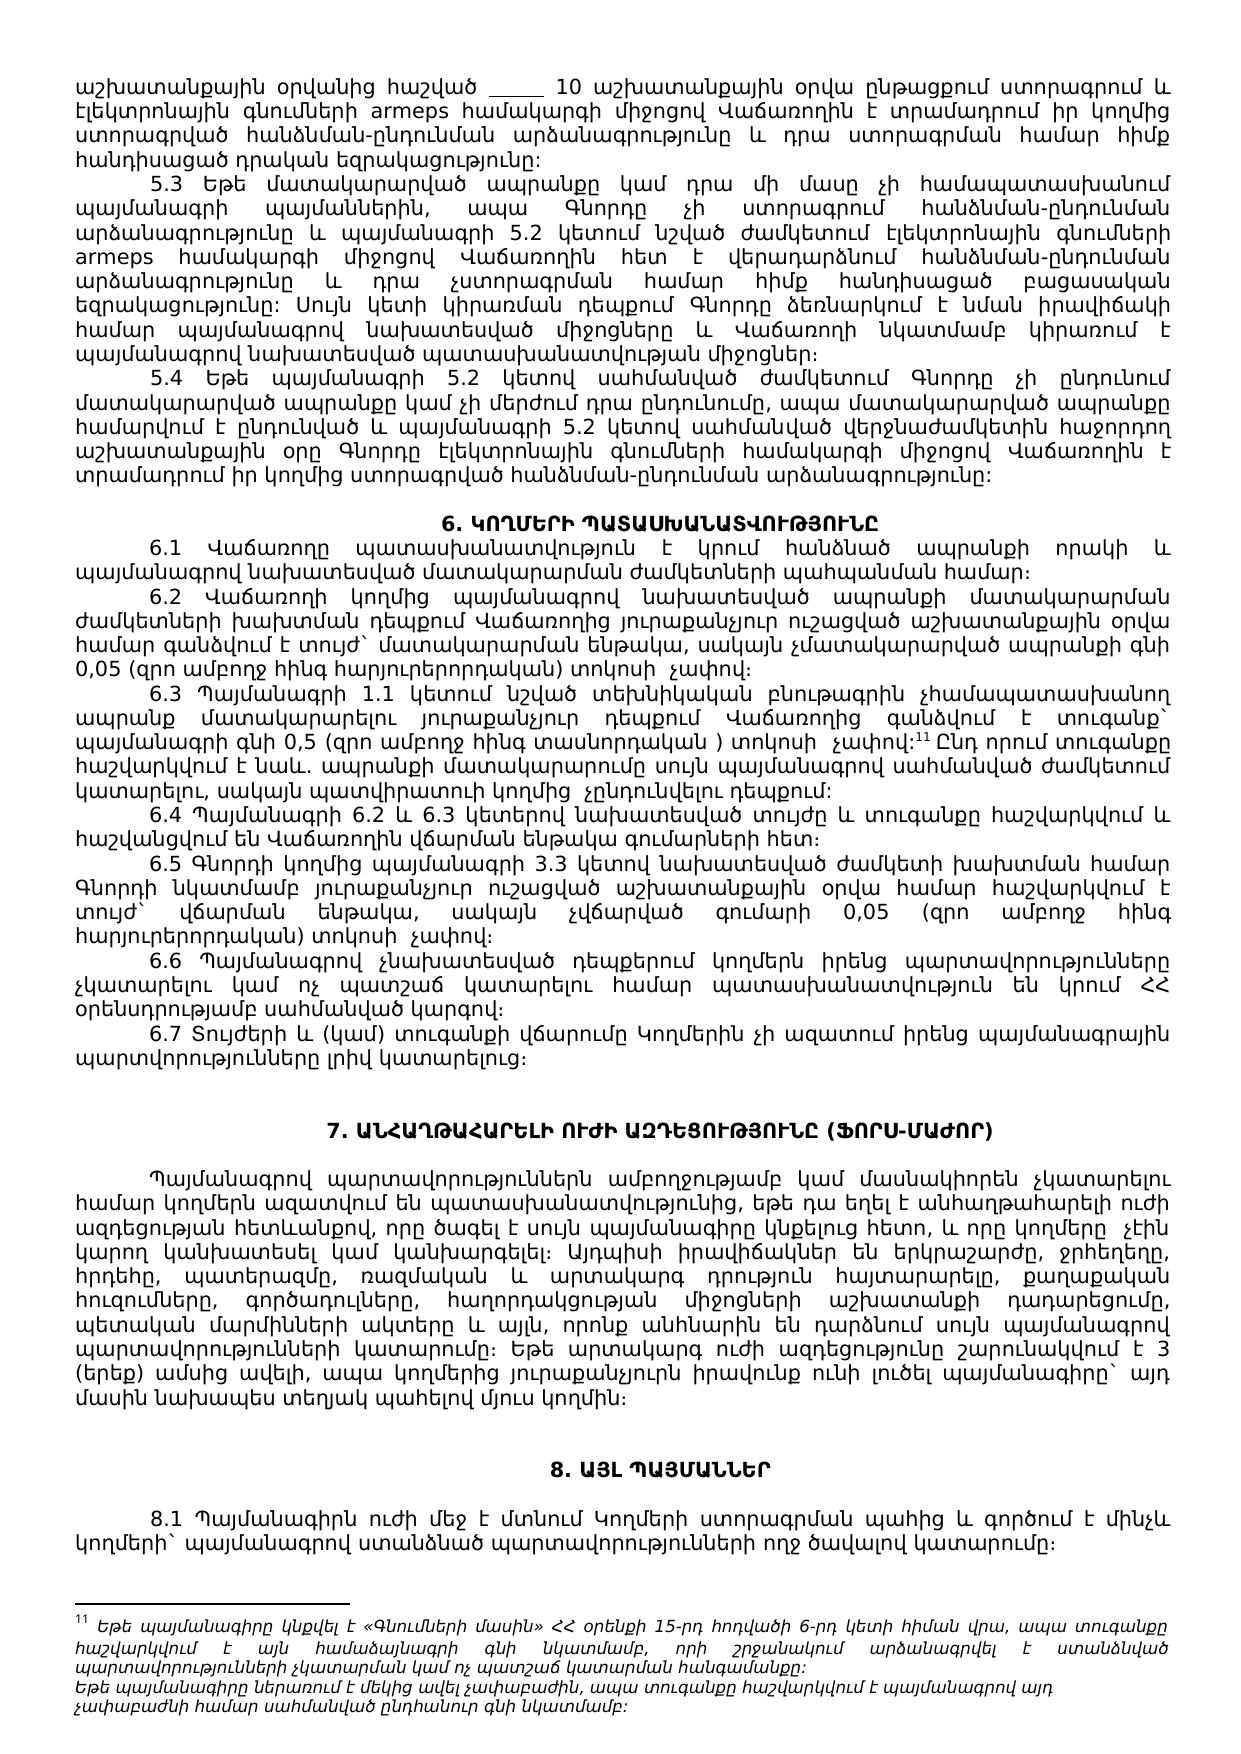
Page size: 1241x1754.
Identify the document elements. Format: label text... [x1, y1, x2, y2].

text Պայմանագրով պարտավորություններն ամբողջությամբ կամ մասնակիորեն չկատարելու համար կողմերն ազատվում են պատասխանատվությունից, եթե դա եղել է անհաղթահարելի ուժի ազդեցության հետևանքով, որը ծագել է սույն պայմանագիրը կնքելուց հետո, և որը կողմերը չէին կարող կանխատեսել կամ կանխարգելել։ Այդպիսի իրավիճակներ են երկրաշարժը, ջրհեղեղը, հրդեհը, պատերազմը, ռազմական և արտակարգ դրություն հայտարարելը, քաղաքական հուզումները, գործադուլները, հաղորդակցության միջոցների աշխատանքի դադարեցումը, պետական մարմինների ակտերը և այլն, որոնք անհնարին են դարձնում սույն պայմանագրով պարտավորությունների կատարումը։ Եթե արտակարգ ուժի ազդեցությունը շարունակվում է 3 (երեք) ամսից ավելի, ապա կողմերից յուրաքանչյուրն իրավունք ունի լուծել պայմանագիրը` այդ մասին նախապես տեղյակ պահելով մյուս կողմին։ [75, 1167, 1171, 1410]
text 6.7 Տույժերի և (կամ) տուգանքի վճարումը Կողմերին չի ազատում իրենց պայմանագրային պարտվորությունները լրիվ կատարելուց։ [75, 1022, 1171, 1070]
text 6.4 Պայմանագրի 6.2 և 6.3 կետերով նախատեսված տույժը և տուգանքը հաշվարկվում և հաշվանցվում են Վաճառողին վճարման ենթակա գումարների հետ։ [75, 803, 1171, 852]
text 6. ԿՈՂՄԵՐԻ ՊԱՏԱՍԽԱՆԱՏՎՈՒԹՅՈՒՆԸ [75, 512, 1171, 536]
text 8.1 Պայմանագիրն ուժի մեջ է մտնում Կողմերի ստորագրման պահից և գործում է մինչև կողմերի` պայմանագրով ստանձնած պարտավորությունների ողջ ծավալով կատարումը։ [75, 1507, 1171, 1556]
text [75, 75, 1171, 172]
text 6.5 Գնորդի կողմից պայմանագրի 3.3 կետով նախատեսված ժամկետի խախտման համար Գնորդի նկատմամբ յուրաքանչյուր ուշացված աշխատանքային օրվա համար հաշվարկվում է տույժ` վճարման ենթակա, սակայն չվճարված գումարի 0,05 (զրո ամբողջ հինգ հարյուրերորդական) տոկոսի չափով։ [75, 852, 1171, 949]
text 7. ԱՆՀԱՂԹԱՀԱՐԵԼԻ ՈՒԺԻ ԱԶԴԵՑՈՒԹՅՈՒՆԸ (ՖՈՐՍ-ՄԱԺՈՐ) [75, 1119, 1171, 1143]
text 6.3 Պայմանագրի 1.1 կետում նշված տեխնիկական բնութագրին չհամապատասխանող ապրանք մատակարարելու յուրաքանչյուր դեպքում Վաճառողից գանձվում է տուգանք` պայմանագրի գնի 0,5 (զրո ամբողջ հինգ տասնորդական ) տոկոսի չափով: Ընդ որում տուգանքը հաշվարկվում է նաև. ապրանքի մատակարարումը սույն պայմանագրով սահմանված ժամկետում կատարելու, սակայն պատվիրատուի կողմից չընդունվելու դեպքում: [75, 682, 1171, 803]
text 5.3 Եթե մատակարարված ապրանքը կամ դրա մի մասը չի համապատասխանում պայմանագրի պայմաններին, ապա Գնորդը չի ստորագրում հանձնման-ընդունման արձանագրությունը և պայմանագրի 5.2 կետում նշված ժամկետում էլեկտրոնային գնումների armeps համակարգի միջոցով Վաճառողին հետ է վերադարձնում հանձնման-ընդունման արձանագրությունը և դրա չստորագրման համար հիմք հանդիսացած բացասական եզրակացությունը: Սույն կետի կիրառման դեպքում Գնորդը ձեռնարկում է նման իրավիճակի համար պայմանագրով նախատեսված միջոցները և Վաճառողի նկատմամբ կիրառում է պայմանագրով նախատեսված պատասխանատվության միջոցներ։ [75, 172, 1171, 366]
text 6.6 Պայմանագրով չնախատեսված դեպքերում կողմերն իրենց պարտավորությունները չկատարելու կամ ոչ պատշաճ կատարելու համար պատասխանատվություն են կրում ՀՀ օրենսդրությամբ սահմանված կարգով։ [75, 949, 1171, 1022]
text 6.2 Վաճառողի կողմից պայմանագրով նախատեսված ապրանքի մատակարարման ժամկետների խախտման դեպքում Վաճառողից յուրաքանչյուր ուշացված աշխատանքային օրվա համար գանձվում է տույժ` մատակարարման ենթակա, սակայն չմատակարարված ապրանքի գնի 0,05 (զրո ամբողջ հինգ հարյուրերորդական) տոկոսի չափով։ [75, 585, 1171, 682]
text 6.1 Վաճառողը պատասխանատվություն է կրում հանձնած ապրանքի որակի և պայմանագրով նախատեսված մատակարարման ժամկետների պահպանման համար։ [75, 536, 1171, 585]
text 5.4 Եթե պայմանագրի 5.2 կետով սահմանված ժամկետում Գնորդը չի ընդունում մատակարարված ապրանքը կամ չի մերժում դրա ընդունումը, ապա մատակարարված ապրանքը համարվում է ընդունված և պայմանագրի 5.2 կետով սահմանված վերջնաժամկետին հաջորդող աշխատանքային օրը Գնորդը էլեկտրոնային գնումների համակարգի միջոցով Վաճառողին է տրամադրում իր կողմից ստորագրված հանձնման-ընդունման արձանագրությունը: [75, 366, 1171, 488]
text 8. ԱՅԼ ՊԱՅՄԱՆՆԵՐ [75, 1458, 1171, 1483]
